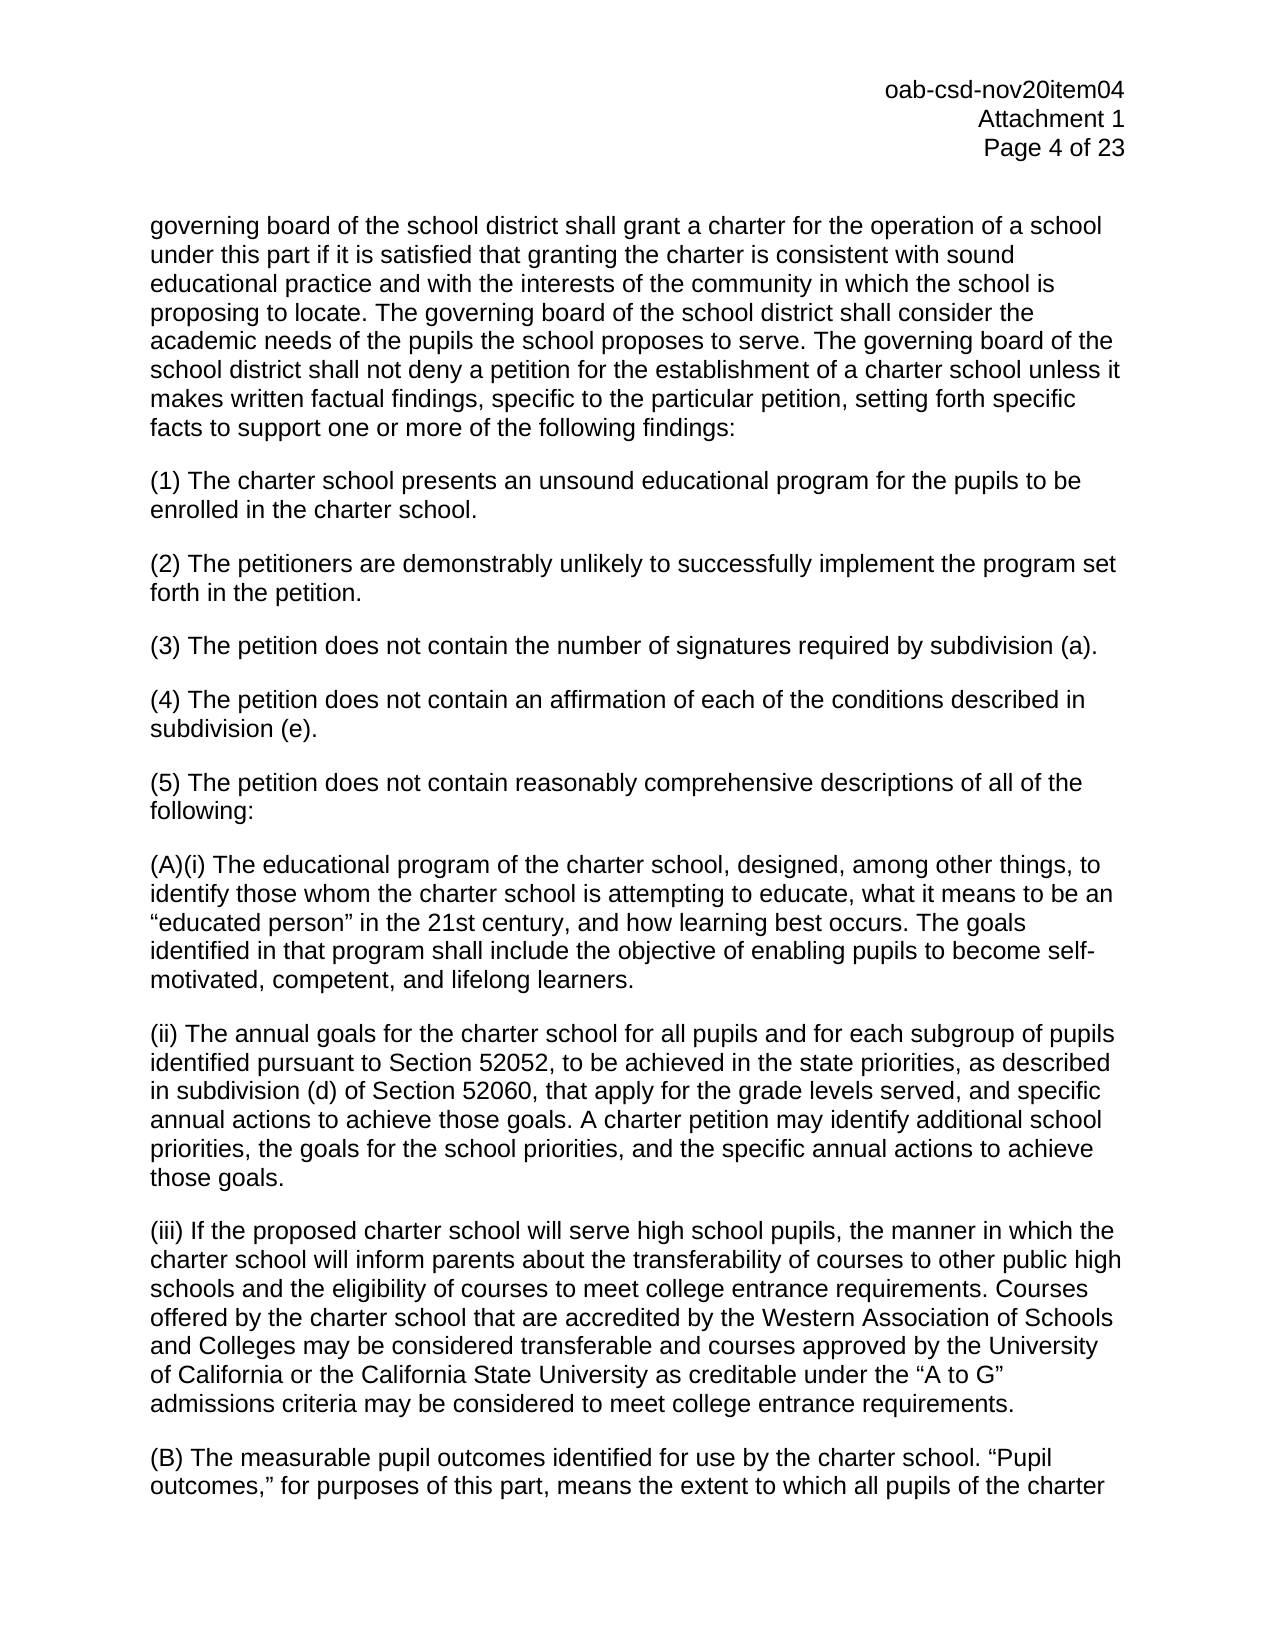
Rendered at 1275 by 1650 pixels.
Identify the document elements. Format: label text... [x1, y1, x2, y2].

text (ii) The annual goals for the charter school for all pupils and for each subgroup of pupils identified pursuant to Section 52052, to be achieved in the state priorities, as described in subdivision (d) of Section 52060, that apply for the grade levels served, and specific annual actions to achieve those goals. A charter petition may identify additional school priorities, the goals for the school priorities, and the specific annual actions to achieve those goals. [150, 1019, 1125, 1191]
text (1) The charter school presents an unsound educational program for the pupils to be enrolled in the charter school. [150, 466, 1125, 524]
text (A)(i) The educational program of the charter school, designed, among other things, to identify those whom the charter school is attempting to educate, what it means to be an “educated person” in the 21st century, and how learning best occurs. The goals identified in that program shall include the objective of enabling pupils to become self-motivated, competent, and lifelong learners. [150, 850, 1125, 994]
text (2) The petitioners are demonstrably unlikely to successfully implement the program set forth in the petition. [150, 549, 1125, 606]
text (5) The petition does not contain reasonably comprehensive descriptions of all of the following: [150, 767, 1125, 825]
text (3) The petition does not contain the number of signatures required by subdivision (a). [150, 631, 1125, 660]
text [150, 211, 1125, 441]
text (4) The petition does not contain an affirmation of each of the conditions described in subdivision (e). [150, 685, 1125, 742]
text (iii) If the proposed charter school will serve high school pupils, the manner in which the charter school will inform parents about the transferability of courses to other public high schools and the eligibility of courses to meet college entrance requirements. Courses offered by the charter school that are accredited by the Western Association of Schools and Colleges may be considered transferable and courses approved by the University of California or the California State University as creditable under the “A to G” admissions criteria may be considered to meet college entrance requirements. [150, 1216, 1125, 1417]
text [150, 1442, 1125, 1500]
